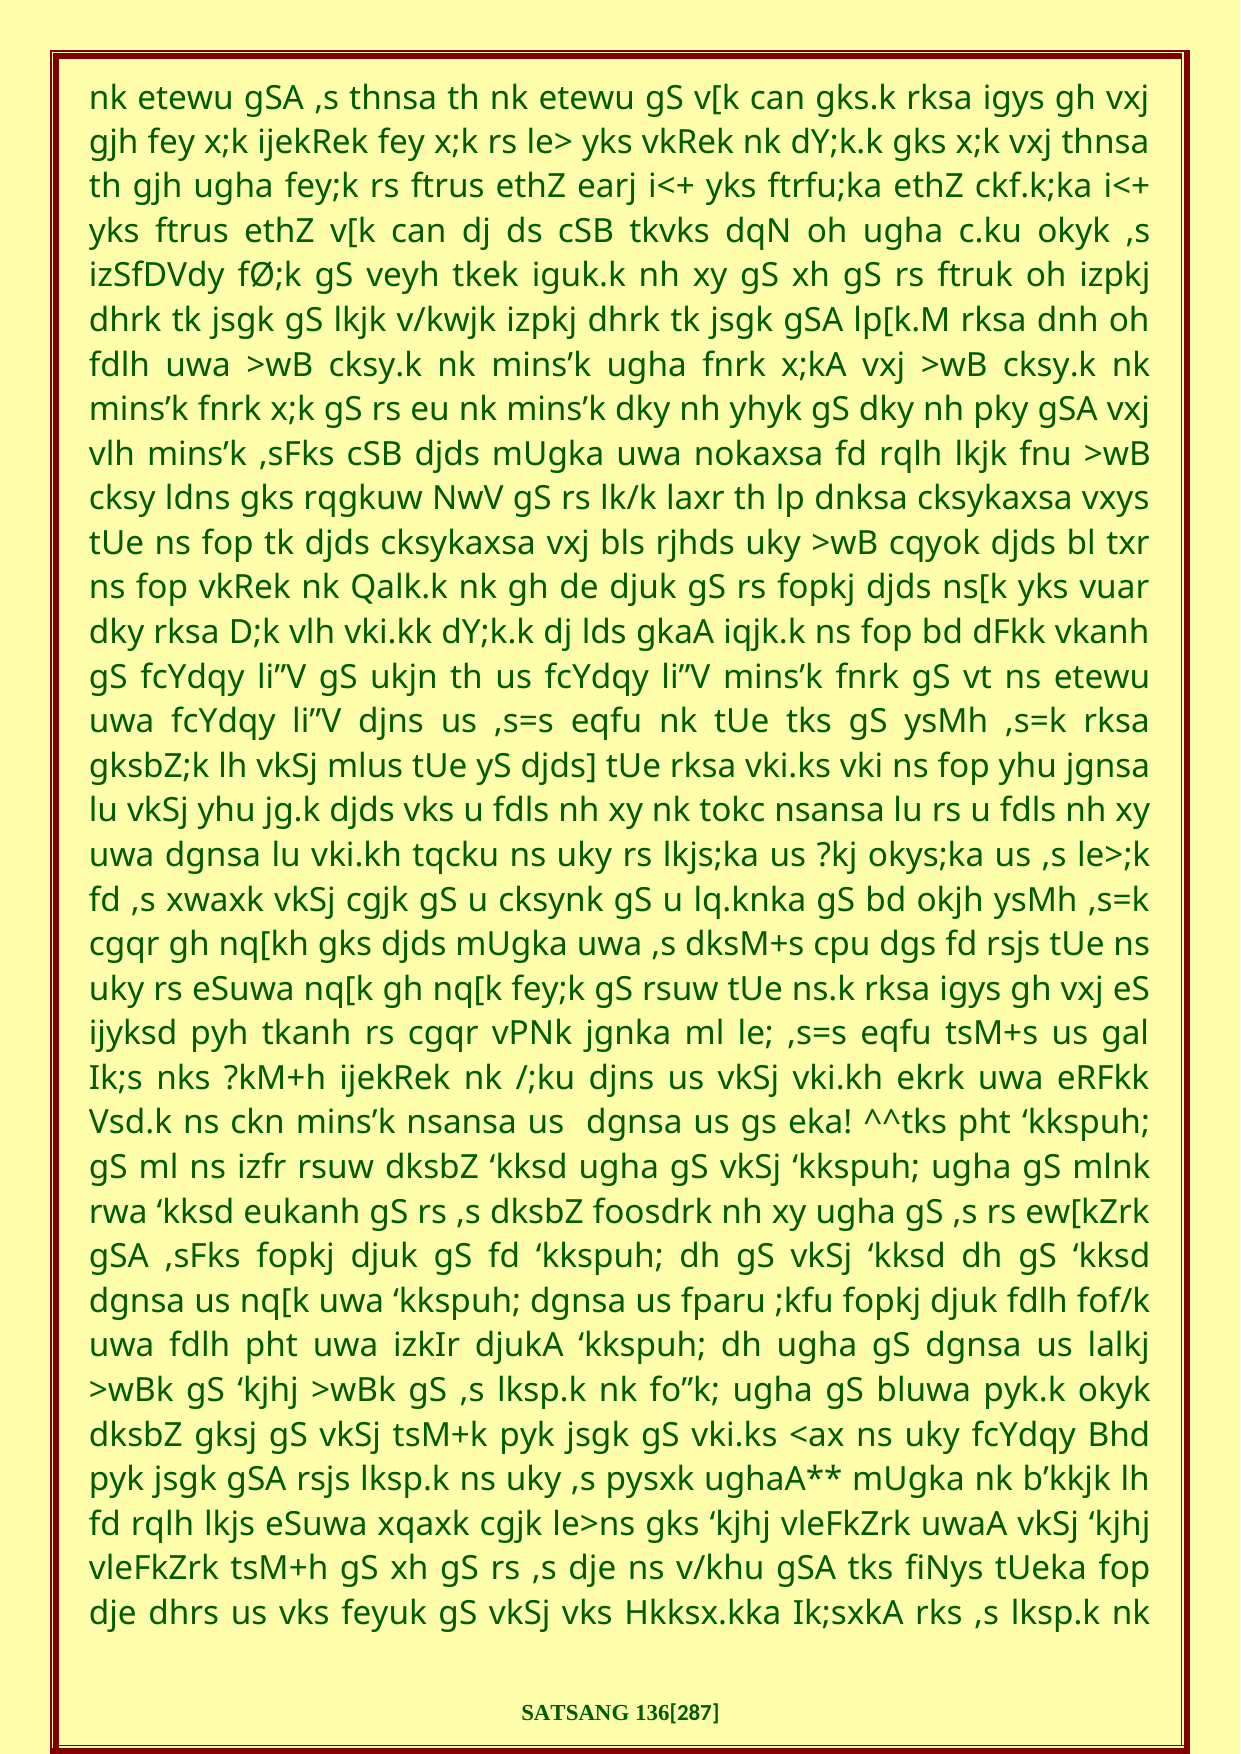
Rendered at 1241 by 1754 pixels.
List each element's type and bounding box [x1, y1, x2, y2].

text [89, 74, 1152, 1634]
